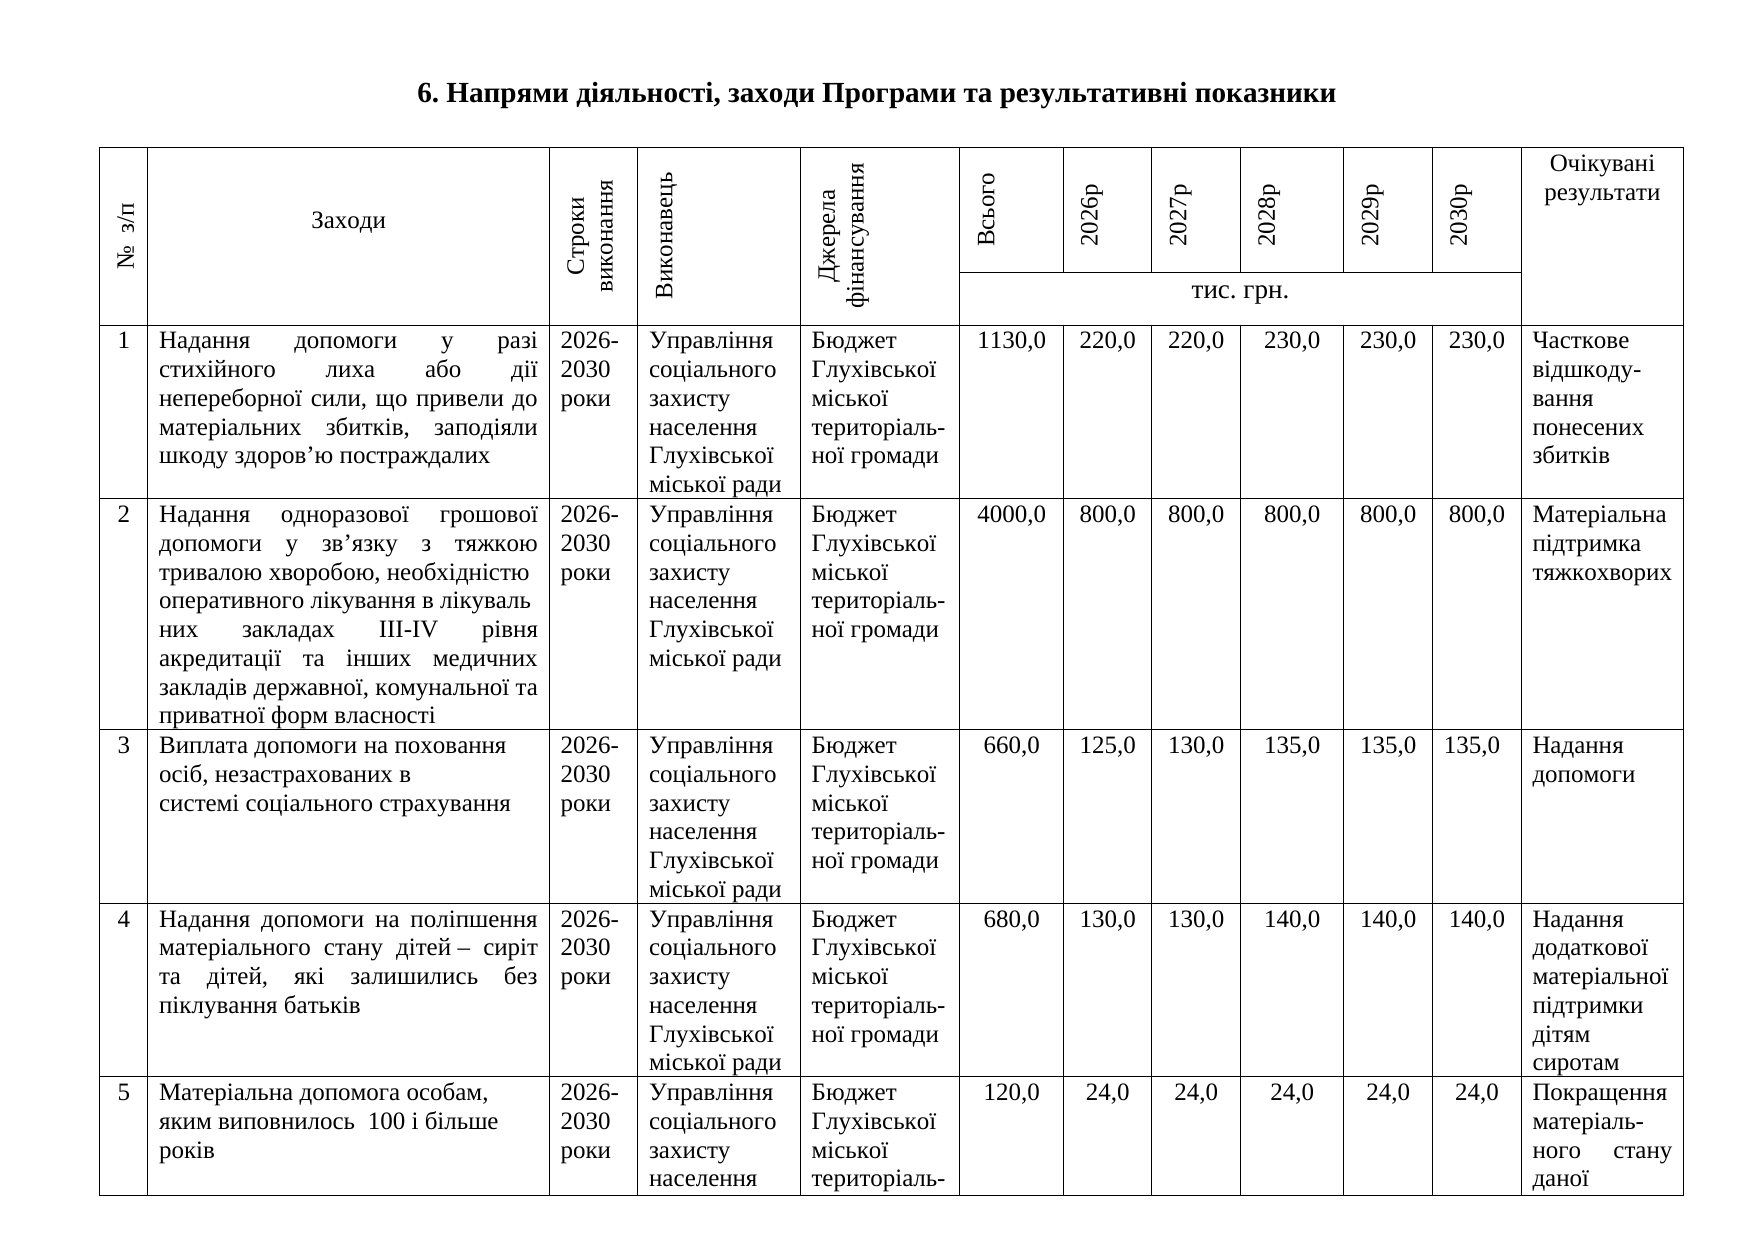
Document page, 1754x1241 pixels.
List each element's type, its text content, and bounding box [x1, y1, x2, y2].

table_cell Надання одноразової грошової допомоги у зв’язку з тяжкою тривалою хворобою, необхідністю оперативного лікування в лікувальних закладах III-ІV рівня акредитації та інших медичних закладів державної, комунальної та приватної форм власності [148, 499, 549, 729]
table_cell 800,0 [1433, 499, 1521, 729]
table_cell Управління соціального захисту населення Глухівської міської ради [638, 499, 800, 729]
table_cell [1522, 1077, 1683, 1195]
table_cell 230,0 [1433, 326, 1521, 498]
table_header Джерела фінансування [801, 148, 959, 324]
table_cell 24,0 [1064, 1077, 1151, 1195]
table_header 2030р [1433, 148, 1521, 272]
table_cell 130,0 [1064, 904, 1151, 1076]
table_cell 800,0 [1241, 499, 1343, 729]
table_cell 1130,0 [960, 326, 1063, 498]
table_cell 800,0 [1152, 499, 1240, 729]
table_cell 2026- 2030 роки [550, 499, 637, 729]
table_cell 140,0 [1241, 904, 1343, 1076]
table_cell Надання допомоги на поліпшення матеріального стану дітей – сиріт та дітей, які залишились без піклування батьків [148, 904, 549, 1076]
table_cell 24,0 [1152, 1077, 1240, 1195]
table_cell Надання додаткової матеріальної підтримки дітям сиротам [1522, 904, 1683, 1076]
table_cell Управління соціального захисту населення Глухівської міської ради [638, 904, 800, 1076]
table_cell 24,0 [1344, 1077, 1432, 1195]
table_cell 1 [100, 326, 147, 498]
table_cell Надання допомоги у разі стихійного лиха або дії непереборної сили, що привели до матеріальних збитків, заподіяли шкоду здоров’ю постраждалих [148, 326, 549, 498]
table_cell Управління соціального захисту населення Глухівської міської ради [638, 326, 800, 498]
table_cell 125,0 [1064, 730, 1151, 903]
table_cell 230,0 [1344, 326, 1432, 498]
table_cell 130,0 [1152, 730, 1240, 903]
table_cell 2 [100, 499, 147, 729]
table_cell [638, 1077, 800, 1195]
table_cell 5 [100, 1077, 147, 1195]
table_cell Часткове відшкоду-вання понесених збитків [1522, 326, 1683, 498]
table_cell 220,0 [1064, 326, 1151, 498]
table_cell 220,0 [1152, 326, 1240, 498]
table_cell 24,0 [1433, 1077, 1521, 1195]
table_cell 2026- 2030 роки [550, 1077, 637, 1195]
table_cell Управління соціального захисту населення Глухівської міської ради [638, 730, 800, 903]
table_cell 140,0 [1344, 904, 1432, 1076]
table_cell Матеріальна підтримка тяжкохворих [1522, 499, 1683, 729]
table_cell Бюджет Глухівської міської територіаль-ної громади [801, 904, 959, 1076]
table_cell 2026- 2030 роки [550, 730, 637, 903]
table_cell 120,0 [960, 1077, 1063, 1195]
table_cell 800,0 [1064, 499, 1151, 729]
table_header Строки виконання [550, 148, 637, 324]
table_header № з/п [100, 148, 147, 324]
table_header 2029р [1344, 148, 1432, 272]
table_cell 135,0 [1241, 730, 1343, 903]
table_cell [148, 1077, 549, 1195]
table_cell 135,0 [1344, 730, 1432, 903]
table_cell Надання допомоги [1522, 730, 1683, 903]
table_cell Бюджет Глухівської міської територіаль-ної громади [801, 730, 959, 903]
table_cell Бюджет Глухівськоїміської територіаль-ної громади [801, 326, 959, 498]
table_header Виконавець [638, 148, 800, 324]
table_cell 680,0 [960, 904, 1063, 1076]
table_cell Бюджет Глухівської міської територіаль-ної громади [801, 499, 959, 729]
table_cell 2026- 2030 роки [550, 904, 637, 1076]
table_cell Виплата допомоги на поховання осіб, незастрахованих в системі соціального страхування [148, 730, 549, 903]
table_header 2028р [1241, 148, 1343, 272]
table_cell 130,0 [1152, 904, 1240, 1076]
table_cell 4000,0 [960, 499, 1063, 729]
table_header Всього [960, 148, 1063, 272]
table_header Заходи [148, 148, 549, 324]
table_header Очікувані результати [1522, 148, 1683, 324]
table_cell 660,0 [960, 730, 1063, 903]
table_cell 140,0 [1433, 904, 1521, 1076]
table_cell 135,0 [1433, 730, 1521, 903]
table_cell 230,0 [1241, 326, 1343, 498]
table_cell 4 [100, 904, 147, 1076]
table_cell тис. грн. [960, 273, 1521, 324]
table_header 2026р [1064, 148, 1151, 272]
text 6. Напрями діяльності, заходи Програми та результативні показники [118, 75, 1636, 108]
table_header 2027р [1152, 148, 1240, 272]
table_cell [801, 1077, 959, 1195]
table_cell 800,0 [1344, 499, 1432, 729]
table_cell 2026- 2030 роки [550, 326, 637, 498]
table_cell 3 [100, 730, 147, 903]
table_cell 24,0 [1241, 1077, 1343, 1195]
